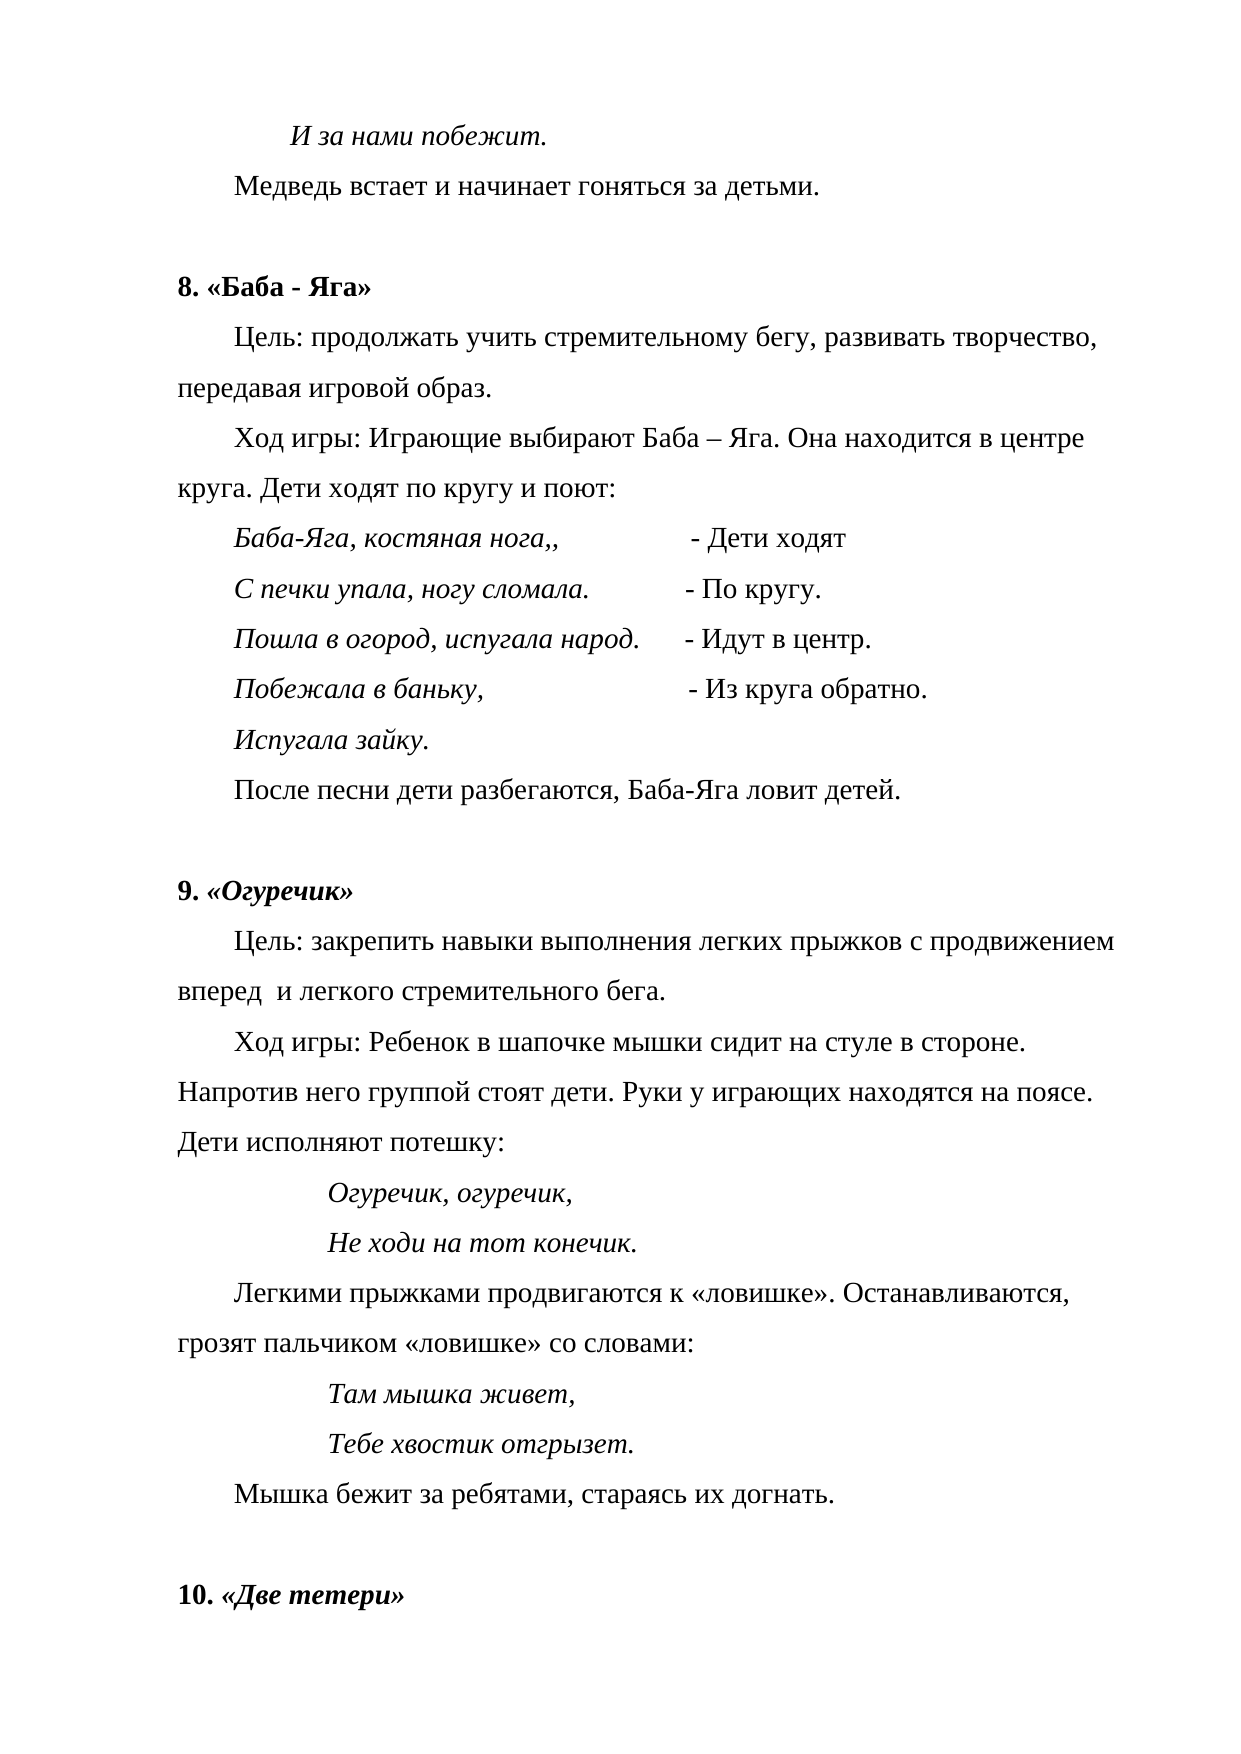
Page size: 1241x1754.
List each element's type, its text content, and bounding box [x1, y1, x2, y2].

text Цель: продолжать учить стремительному бегу, развивать творчество, передавая игровой образ. [177, 319, 1152, 403]
text Медведь встает и начинает гоняться за детьми. [177, 168, 1152, 202]
text Легкими прыжками продвигаются к «ловишке». Останавливаются, грозят пальчиком «ловишке» со словами: [177, 1275, 1152, 1359]
text Побежала в баньку, - Из круга обратно. [233, 672, 1152, 705]
text 10. «Две тетери» [177, 1577, 1152, 1611]
text Мышка бежит за ребятами, стараясь их догнать. [177, 1477, 1152, 1510]
text С печки упала, ногу сломала. - По кругу. [233, 571, 1152, 604]
text Испугала зайку. [233, 722, 1152, 755]
text После песни дети разбегаются, Баба-Яга ловит детей. [177, 772, 1152, 806]
text Там мышка живет, [327, 1376, 1152, 1409]
text И за нами побежит. [290, 118, 1152, 152]
text 9. «Огуречик» [177, 873, 1152, 906]
text Пошла в огород, испугала народ. - Идут в центр. [233, 621, 1152, 655]
text 8. «Баба - Яга» [177, 269, 1152, 303]
text Ход игры: Ребенок в шапочке мышки сидит на стуле в стороне. Напротив него группой стоят дети. Руки у играющих находятся на поясе. Дети исполняют потешку: [177, 1024, 1152, 1158]
text Огуречик, огуречик, [327, 1175, 1152, 1208]
text Тебе хвостик отгрызет. [327, 1426, 1152, 1460]
text Цель: закрепить навыки выполнения легких прыжков с продвижением вперед и легкого стремительного бега. [177, 923, 1152, 1007]
text Баба-Яга, костяная нога,, - Дети ходят [233, 521, 1152, 554]
text Ход игры: Играющие выбирают Баба – Яга. Она находится в центре круга. Дети ходят по кругу и поют: [177, 420, 1152, 504]
text Не ходи на тот конечик. [327, 1225, 1152, 1258]
